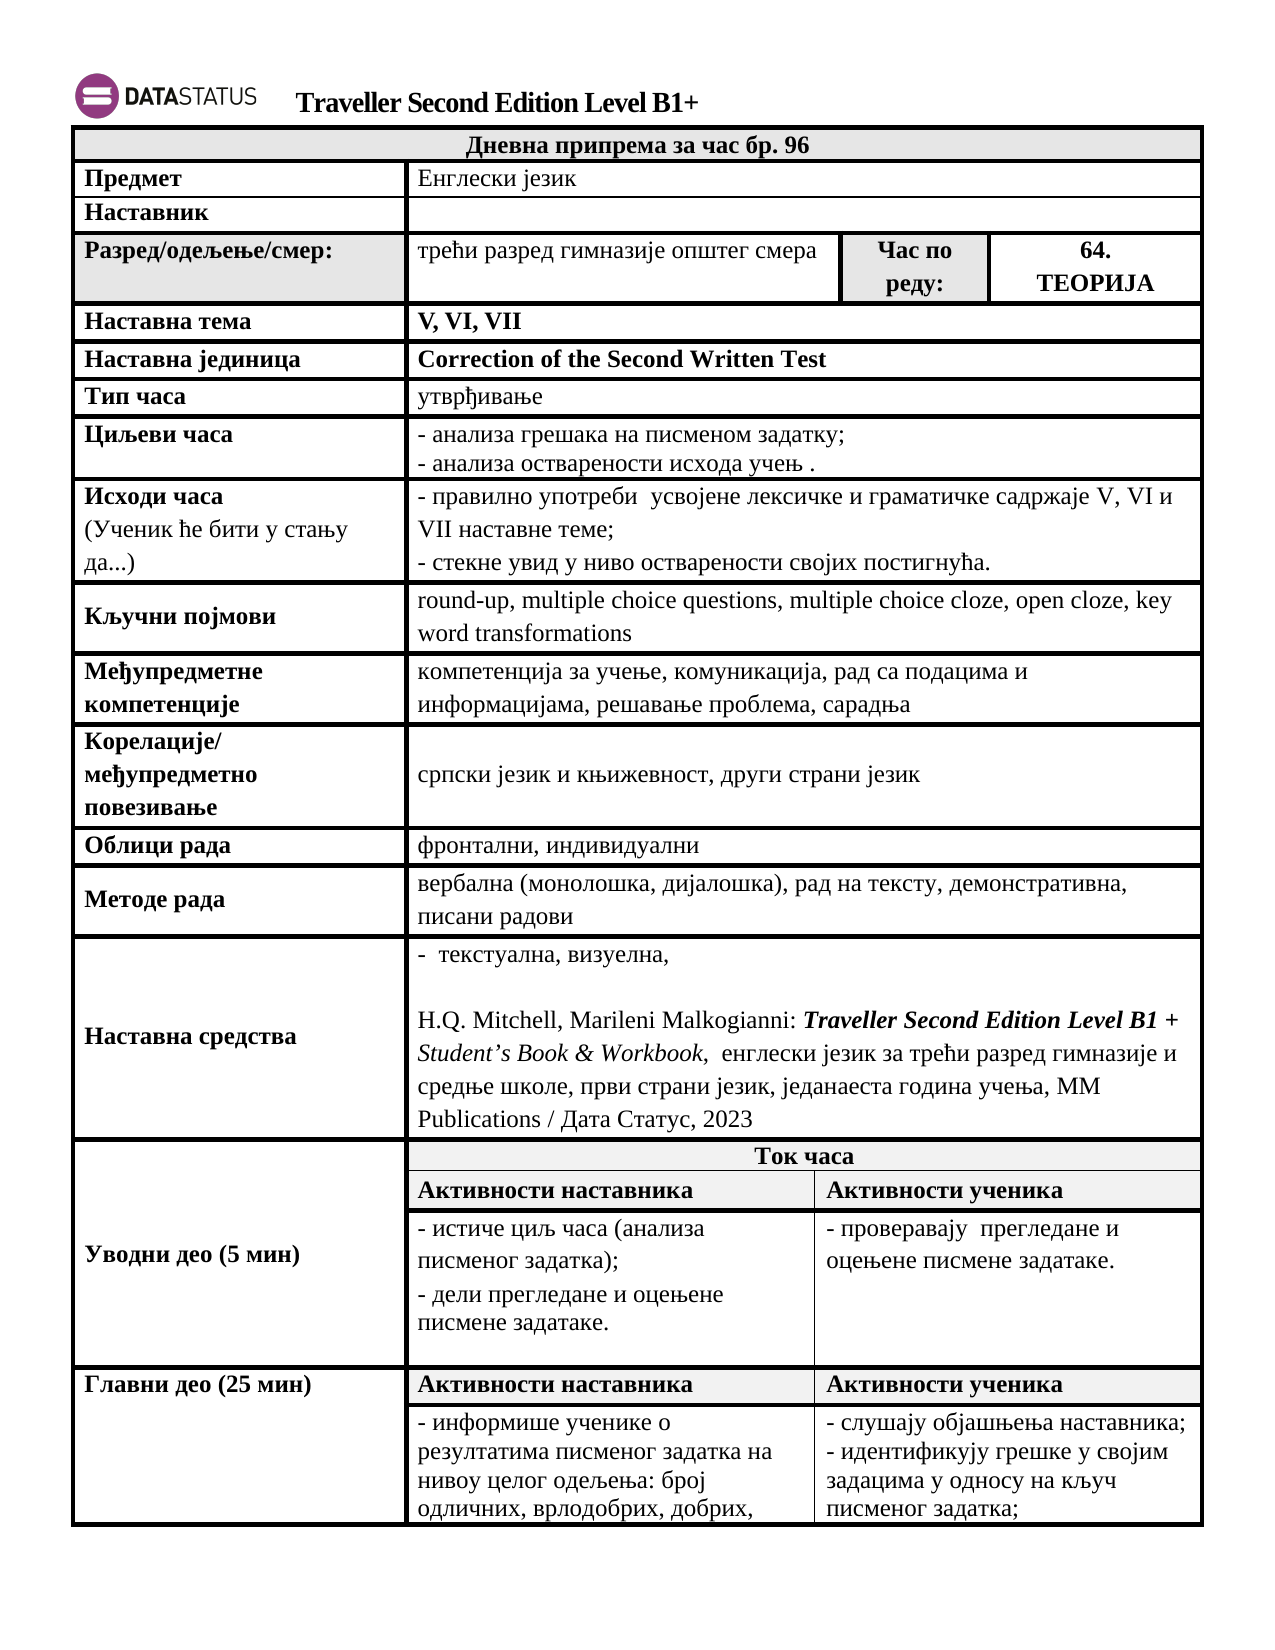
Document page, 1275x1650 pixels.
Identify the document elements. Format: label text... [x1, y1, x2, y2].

table_cell [409, 198, 1200, 231]
table_cell компетенција за учење, комуникација, рад са подацима и информацијама, решавање проблема, сарадња [409, 656, 1200, 722]
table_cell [815, 1407, 1200, 1522]
table_cell 64. ТЕОРИЈА [991, 235, 1200, 301]
table_cell Предмет [75, 163, 404, 196]
table_cell - правилно употреби усвојене лексичке и граматичке садржаје V, VI и VII наставне теме; - стекне увид у ниво остварености својих постигнућа. [409, 481, 1200, 580]
table_cell Главни део (25 мин) [75, 1370, 404, 1522]
table_cell Наставна јединица [75, 344, 404, 377]
table_cell Активности ученика [815, 1370, 1200, 1403]
table_cell Наставна средства [75, 939, 404, 1137]
table_cell round-up, multiple choice questions, multiple choice cloze, open cloze, key word transformations [409, 585, 1200, 651]
table_cell Методе рада [75, 868, 404, 934]
table_cell Час по реду: [843, 235, 987, 301]
table_header Дневна припрема за час бр. 96 [75, 130, 1200, 159]
table_cell Корелације/међупредметно повезивање [75, 727, 404, 826]
table_cell Активности наставника [409, 1171, 814, 1208]
table_cell - проверавају прегледане и оцењене писмене задатаке. [815, 1213, 1200, 1365]
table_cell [409, 1407, 814, 1522]
table_cell Наставна тема [75, 306, 404, 339]
table_cell фронтални, индивидуални [409, 830, 1200, 863]
table_cell Кључни појмови [75, 585, 404, 651]
table_cell утврђивање [409, 381, 1200, 414]
table_cell Уводни део (5 мин) [75, 1142, 404, 1365]
table_cell Разред/одељење/смер: [75, 235, 404, 301]
table_cell Активности ученика [815, 1171, 1200, 1208]
table_cell Енглески језик [409, 163, 1200, 196]
table_cell V, VI, VII [409, 306, 1200, 339]
table_cell Активности наставника [409, 1370, 814, 1403]
picture [75, 73, 257, 119]
table_cell Ток часа [409, 1142, 1200, 1170]
table_cell српски језик и књижевност, други страни језик [409, 727, 1200, 826]
table_cell Међупредметне компетенције [75, 656, 404, 722]
table_cell - истиче циљ часа (анализа писменог задатка); - дели прегледане и оцењене писмене задатаке. [409, 1213, 814, 1365]
table_cell Наставник [75, 198, 404, 231]
table_cell трећи разред гимназије општег смера [409, 235, 838, 301]
table_cell - текстуална, визуелна, H.Q. Mitchell, Marileni Malkogianni: Traveller Second Edition Level B1 + Student’s Book & Workbook, енглески језик за трећи разред гимназије и средње школе, први страни језик, једанаеста година учења, MM Publications / Дата Статус, 2023 [409, 939, 1200, 1137]
table_cell - анализа грешака на писменом задатку; - анализа остварености исхода учењ . [409, 419, 1200, 477]
table_cell вербална (монолошка, дијалошка), рад на тексту, демонстративна, писани радови [409, 868, 1200, 934]
table_cell Тип часа [75, 381, 404, 414]
table_cell Циљеви часа [75, 419, 404, 477]
table_cell Исходи часа (Ученик ће бити у стању да...) [75, 481, 404, 580]
table_cell Облици рада [75, 830, 404, 863]
table_cell Correction of the Second Written Test [409, 344, 1200, 377]
